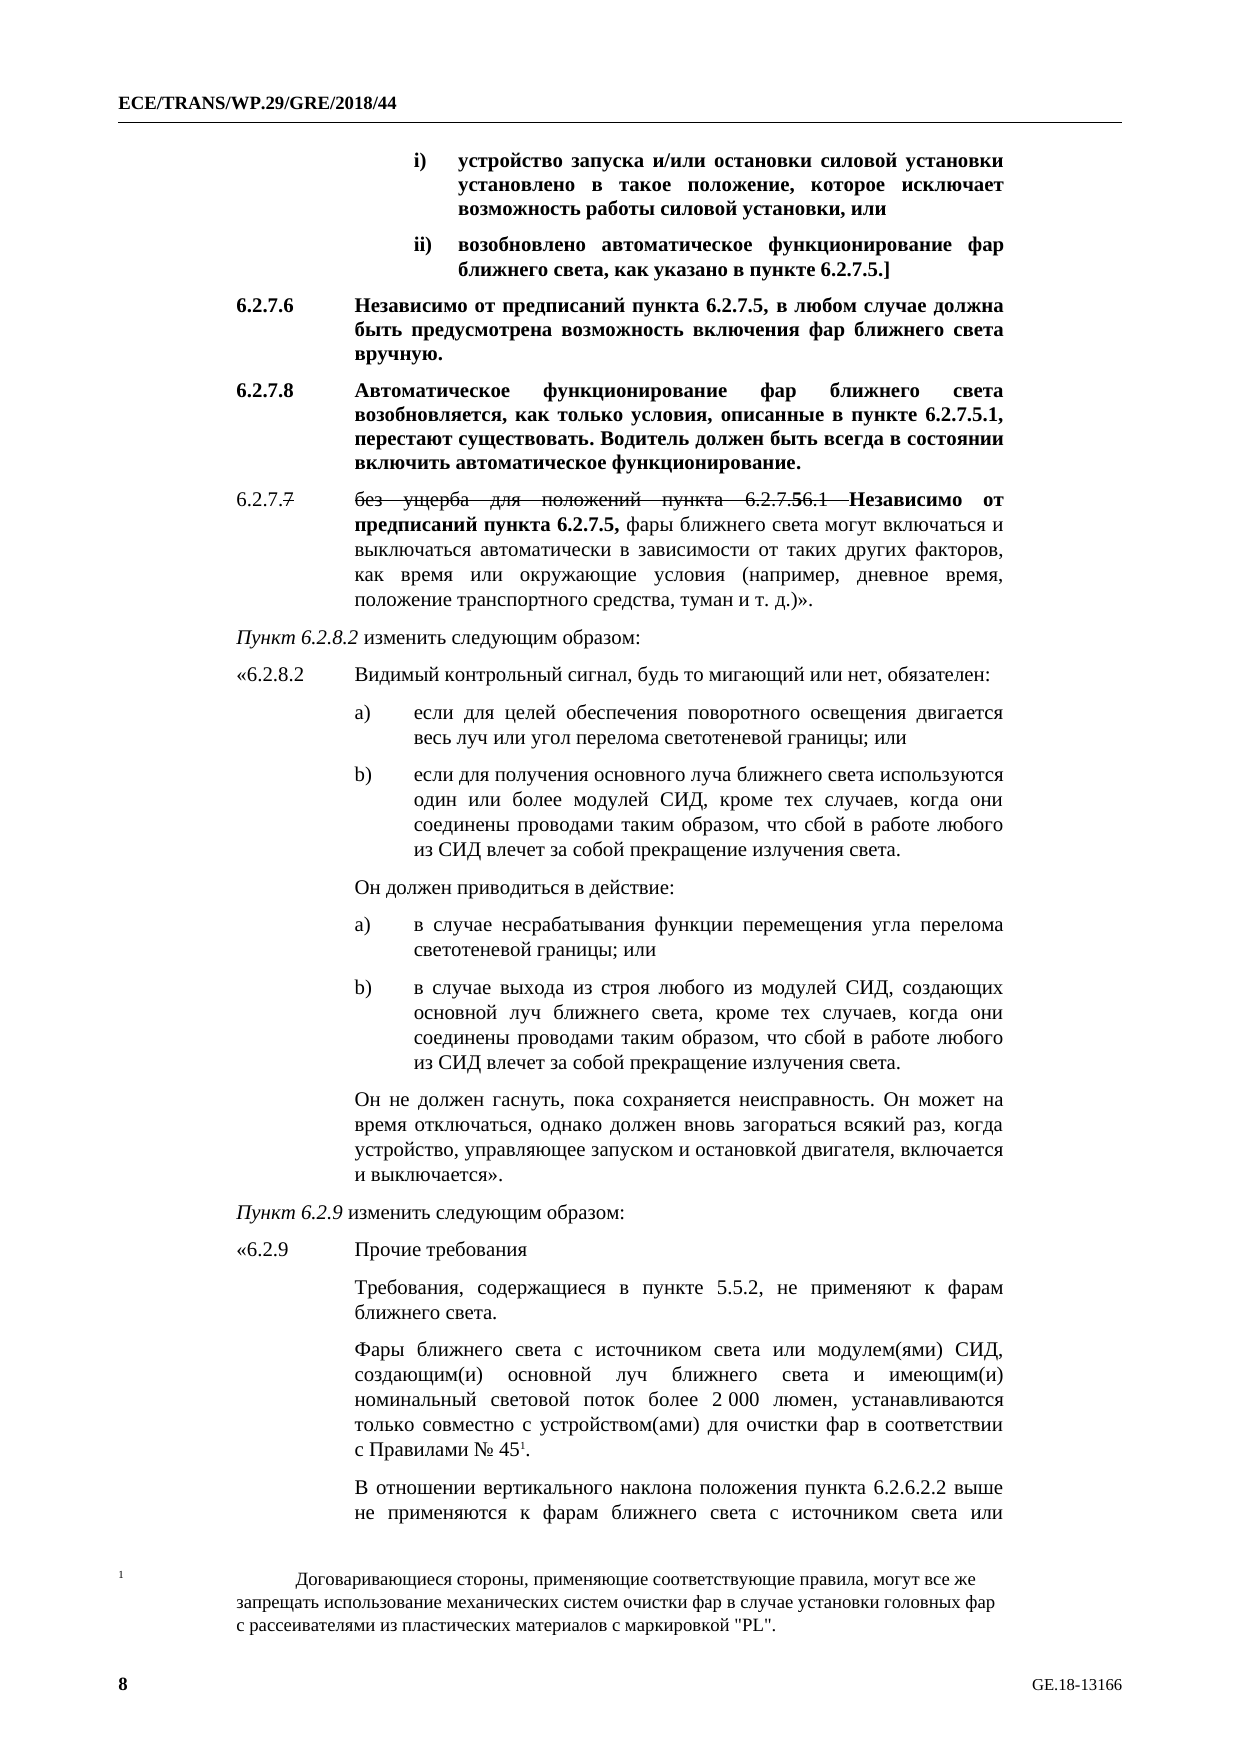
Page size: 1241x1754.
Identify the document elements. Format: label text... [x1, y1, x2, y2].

text Фары ближнего света с источником света или модулем(ями) СИД, создающим(и) основной луч ближнего света и имеющим(и) номинальный световой поток более 2 000 люмен, устанавливаются только совместно с устройством(ами) для очистки фар в соответствии с Правилами № 45. [354, 1336, 1004, 1461]
text Он должен приводиться в действие: [354, 874, 1004, 899]
text b) в случае выхода из строя любого из модулей СИД, создающих основной луч ближнего света, кроме тех случаев, когда они соединены проводами таким образом, что сбой в работе любого из СИД влечет за собой прекращение излучения света. [354, 974, 1004, 1074]
text a) в случае несрабатывания функции перемещения угла перелома светотеневой границы; или [354, 911, 1004, 961]
text «6.2.8.2 Видимый контрольный сигнал, будь то мигающий или нет, обязателен: [236, 661, 1004, 686]
text Пункт 6.2.8.2 изменить следующим образом: [236, 624, 1004, 649]
text Требования, содержащиеся в пункте 5.5.2, не применяют к фарам ближнего света. [354, 1274, 1004, 1324]
text «6.2.9 Прочие требования [236, 1236, 1004, 1261]
text Пункт 6.2.9 изменить следующим образом: [236, 1199, 1004, 1224]
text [236, 1474, 1004, 1524]
text Он не должен гаснуть, пока сохраняется неисправность. Он может на время отключаться, однако должен вновь загораться всякий раз, когда устройство, управляющее запуском и остановкой двигателя, включается и выключается». [354, 1086, 1004, 1186]
text 6.2.7.7 без ущерба для положений пункта 6.2.7.56.1 Независимо от предписаний пункта 6.2.7.5, фары ближнего света могут включаться и выключаться автоматически в зависимости от таких других факторов, как время или окружающие условия (например, дневное время, положение транспортного средства, туман и т. д.)». [236, 486, 1004, 611]
text b) если для получения основного луча ближнего света используются один или более модулей СИД, кроме тех случаев, когда они соединены проводами таким образом, что сбой в работе любого из СИД влечет за собой прекращение излучения света. [354, 761, 1004, 861]
text ii) возобновлено автоматическое функционирование фар ближнего света, как указано в пункте 6.2.7.5.] [413, 232, 1004, 281]
text a) если для целей обеспечения поворотного освещения двигается весь луч или угол перелома светотеневой границы; или [354, 699, 1004, 749]
text 6.2.7.6 Независимо от предписаний пункта 6.2.7.5, в любом случае должна быть предусмотрена возможность включения фар ближнего света вручную. [236, 293, 1004, 365]
text i) устройство запуска и/или остановки силовой установки установлено в такое положение, которое исключает возможность работы силовой установки, или [413, 148, 1004, 220]
text 6.2.7.8 Автоматическое функционирование фар ближнего света возобновляется, как только условия, описанные в пункте 6.2.7.5.1, перестают существовать. Водитель должен быть всегда в состоянии включить автоматическое функционирование. [236, 378, 1004, 474]
